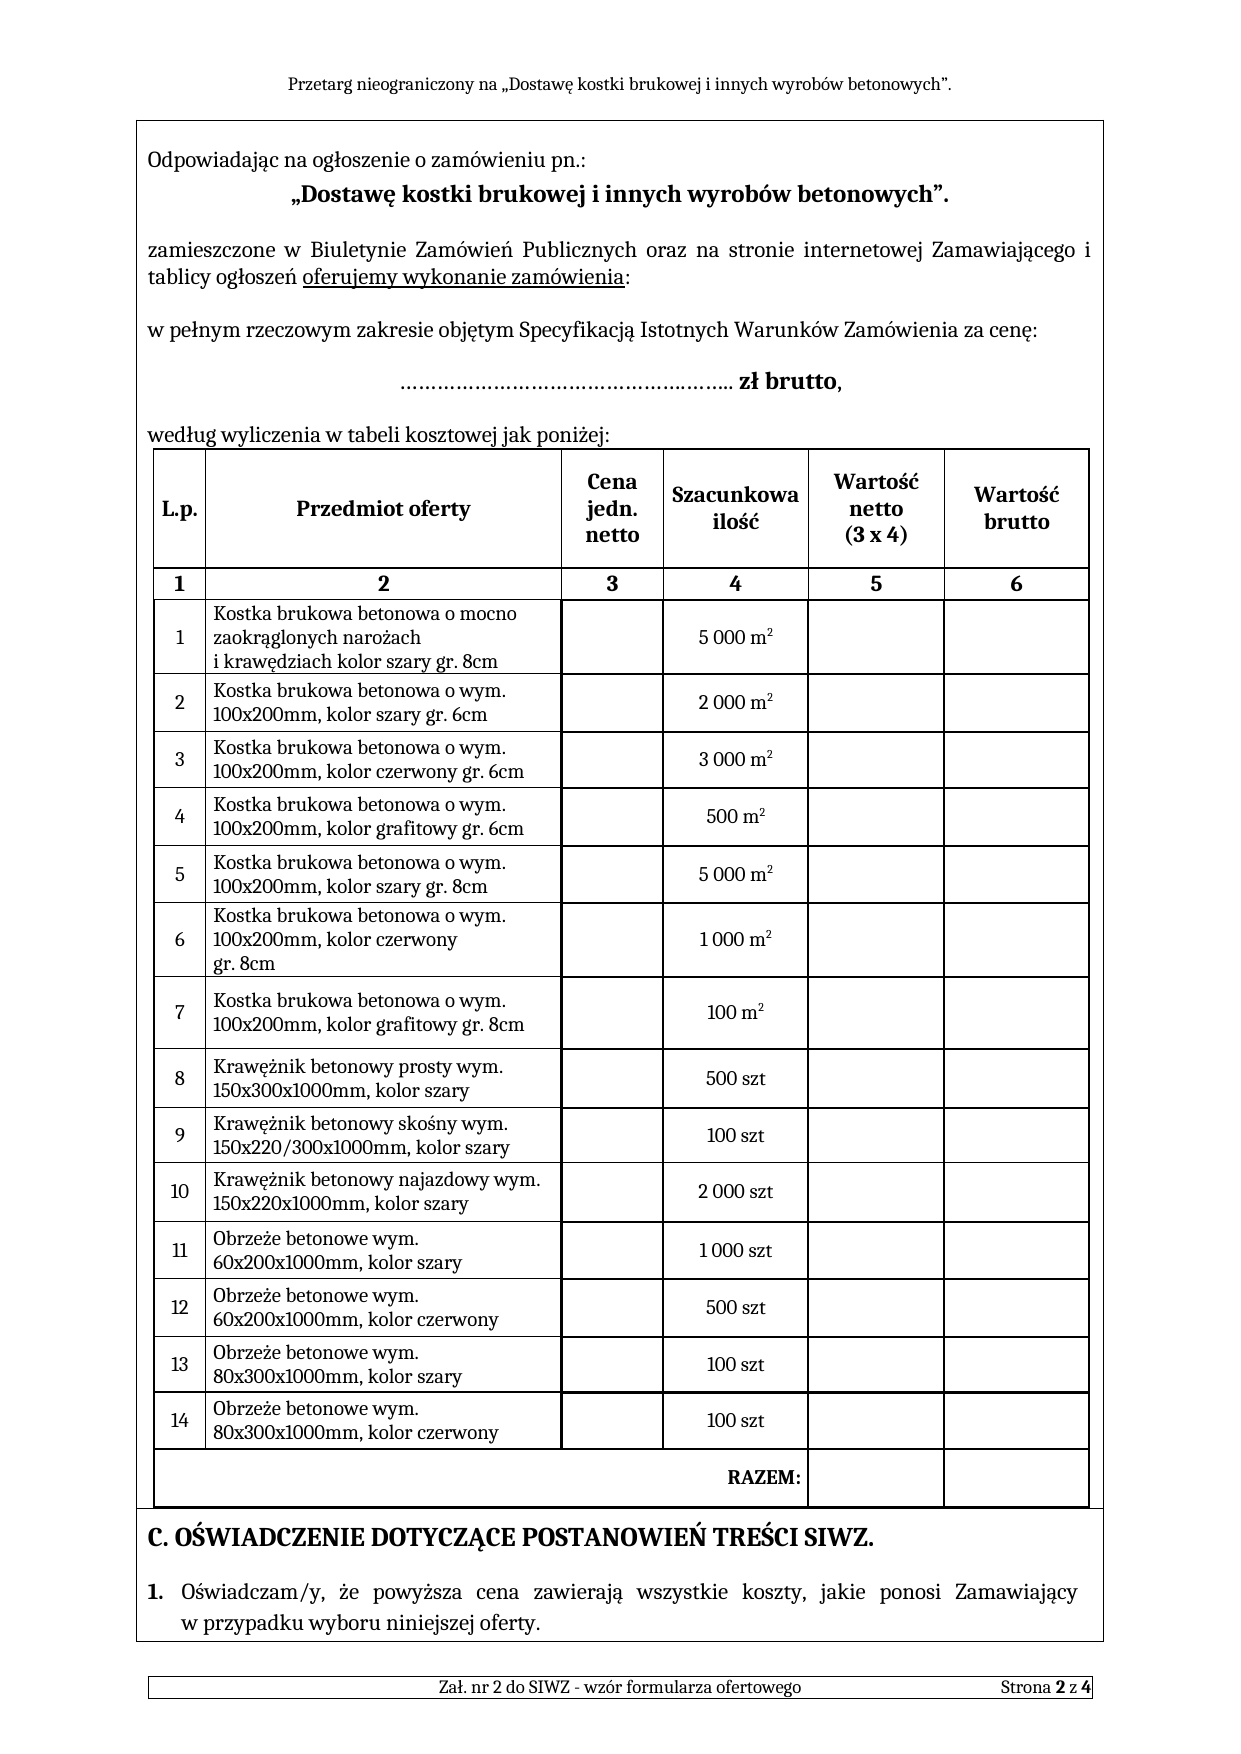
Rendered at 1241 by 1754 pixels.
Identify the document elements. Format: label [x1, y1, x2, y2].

table_cell [137, 121, 1103, 1508]
table_cell [137, 1509, 1103, 1641]
